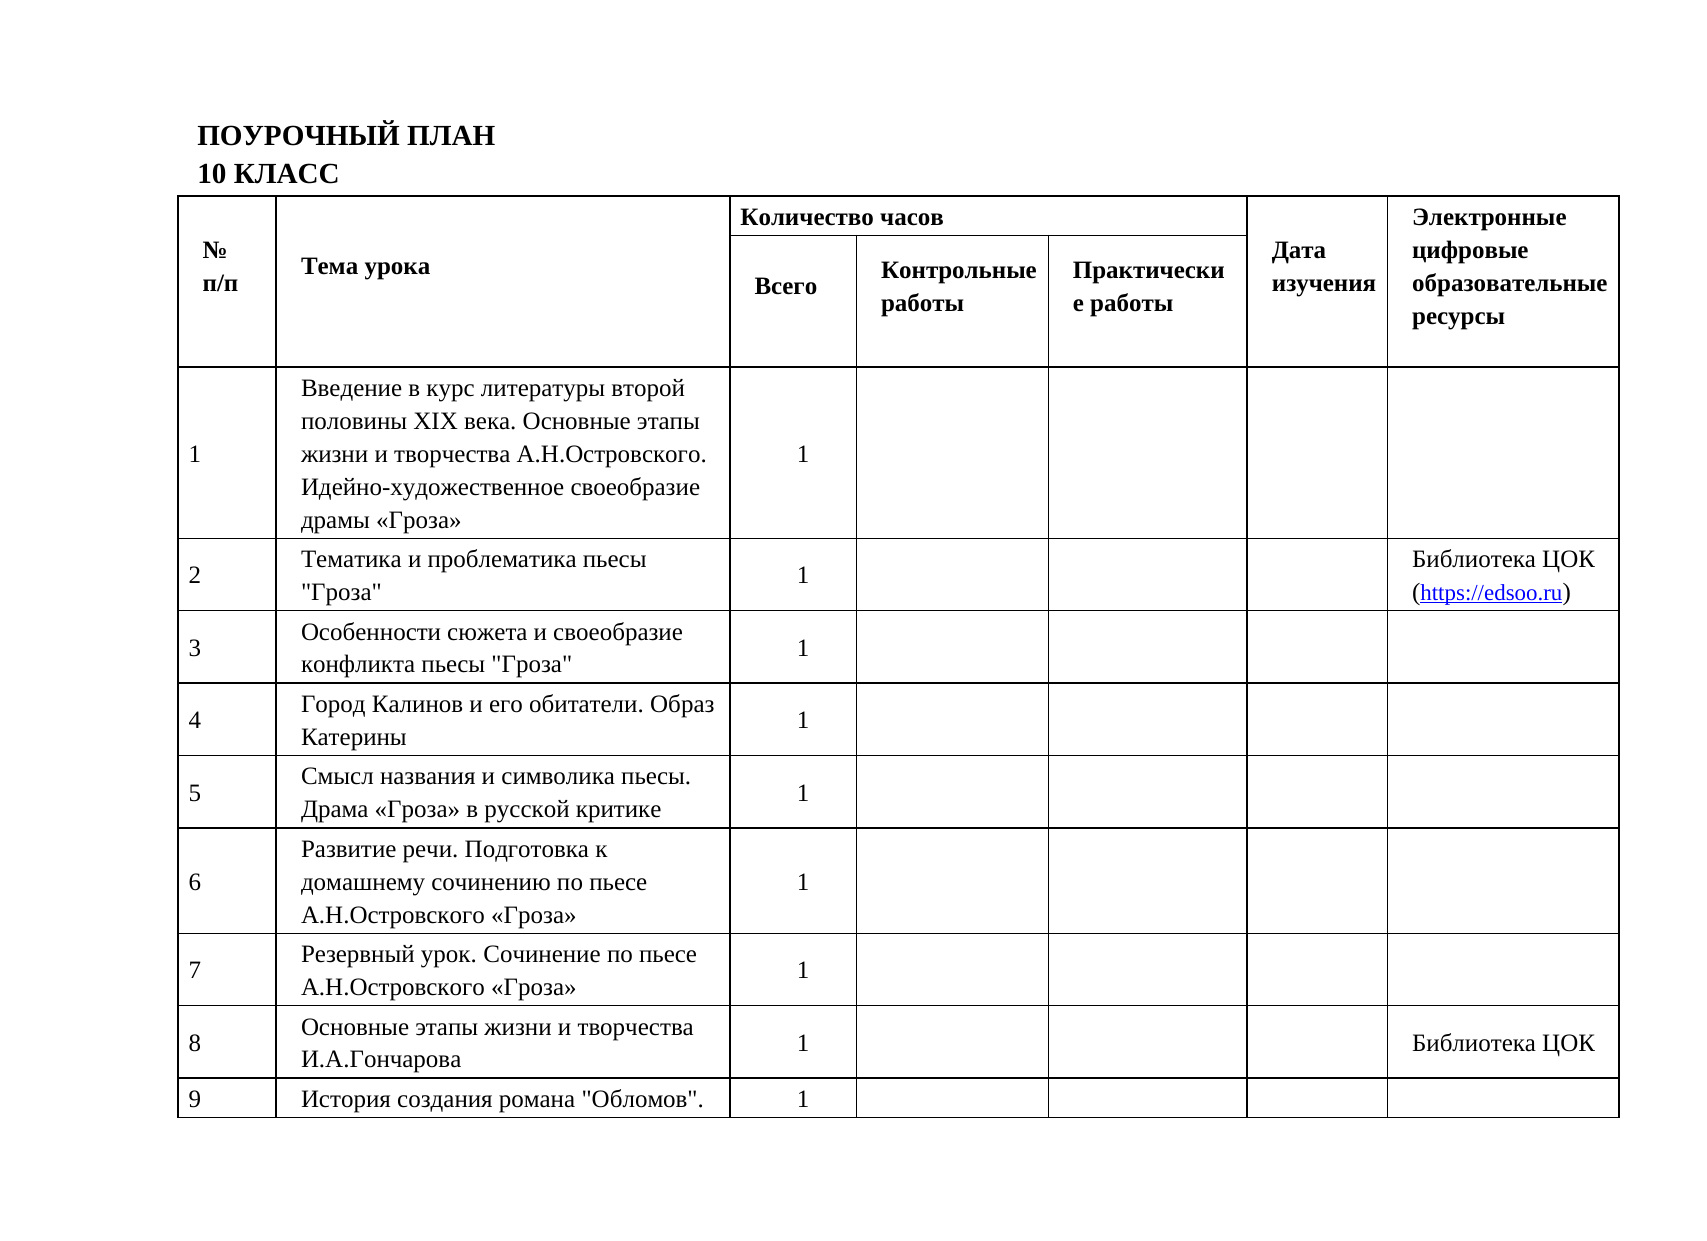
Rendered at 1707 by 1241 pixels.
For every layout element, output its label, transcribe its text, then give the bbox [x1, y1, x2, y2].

table_cell 1 [731, 684, 856, 754]
table_cell [1049, 829, 1246, 932]
table_cell [857, 1079, 1048, 1117]
table_cell [857, 611, 1048, 682]
table_header Электронные цифровые образовательные ресурсы [1388, 197, 1618, 366]
table_cell Основные этапы жизни и творчества И.А.Гончарова [277, 1006, 729, 1077]
table_cell Практические работы [1049, 236, 1246, 366]
table_cell [857, 368, 1048, 537]
table_cell [1049, 1079, 1246, 1117]
table_cell [1388, 684, 1618, 754]
table_cell [857, 539, 1048, 610]
table_cell [1049, 934, 1246, 1005]
table_cell [857, 1006, 1048, 1077]
table_cell [1388, 368, 1618, 537]
table_cell 8 [179, 1006, 275, 1077]
table_cell 7 [179, 934, 275, 1005]
table_cell Контрольные работы [857, 236, 1048, 366]
table_cell Всего [731, 236, 856, 366]
table_cell 1 [731, 539, 856, 610]
table_cell Развитие речи. Подготовка к домашнему сочинению по пьесе А.Н.Островского «Гроза» [277, 829, 729, 932]
table_cell [1248, 829, 1387, 932]
table_cell Смысл названия и символика пьесы. Драма «Гроза» в русской критике [277, 756, 729, 827]
table_cell [1248, 539, 1387, 610]
table_cell [1248, 611, 1387, 682]
table_cell 3 [179, 611, 275, 682]
table_cell 1 [731, 756, 856, 827]
table_header Дата изучения [1248, 197, 1387, 366]
table_cell [1248, 756, 1387, 827]
table_cell 5 [179, 756, 275, 827]
table_cell 1 [179, 368, 275, 537]
table_cell 4 [179, 684, 275, 754]
table_cell [857, 934, 1048, 1005]
table_cell 1 [731, 934, 856, 1005]
table_cell [1388, 934, 1618, 1005]
table_cell [1049, 539, 1246, 610]
table_cell Введение в курс литературы второй половины ХIX века. Основные этапы жизни и творчества А.Н.Островского. Идейно-художественное своеобразие драмы «Гроза» [277, 368, 729, 537]
table_cell 9 [179, 1079, 275, 1117]
table_cell [857, 829, 1048, 932]
table_cell [1388, 1079, 1618, 1117]
table_cell Особенности сюжета и своеобразие конфликта пьесы "Гроза" [277, 611, 729, 682]
table_cell Библиотека ЦОК (https://edsoo.ru) [1388, 539, 1618, 610]
table_header № п/п [179, 197, 275, 366]
table_cell [1049, 1006, 1246, 1077]
table_cell Город Калинов и его обитатели. Образ Катерины [277, 684, 729, 754]
text 10 КЛАСС [190, 157, 1618, 190]
table_cell [1388, 756, 1618, 827]
table_cell [1049, 611, 1246, 682]
table_cell Тематика и проблематика пьесы "Гроза" [277, 539, 729, 610]
table_header Количество часов [731, 197, 1246, 234]
table_cell [857, 756, 1048, 827]
table_cell [1388, 611, 1618, 682]
table_cell [1248, 1006, 1387, 1077]
table_cell 1 [731, 1006, 856, 1077]
table_cell 6 [179, 829, 275, 932]
table_cell 1 [731, 611, 856, 682]
table_cell [1248, 934, 1387, 1005]
table_cell [857, 684, 1048, 754]
table_header Тема урока [277, 197, 729, 366]
table_cell [1049, 756, 1246, 827]
table_cell [1049, 684, 1246, 754]
table_cell [1248, 1079, 1387, 1117]
table_cell [1248, 368, 1387, 537]
table_cell 1 [731, 1079, 856, 1117]
table_cell 1 [731, 829, 856, 932]
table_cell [277, 1079, 729, 1117]
table_cell 1 [731, 368, 856, 537]
table_cell 2 [179, 539, 275, 610]
table_cell Библиотека ЦОК [1388, 1006, 1618, 1077]
table_cell Резервный урок. Cочинение по пьесе А.Н.Островского «Гроза» [277, 934, 729, 1005]
table_cell [1248, 684, 1387, 754]
table_cell [1388, 829, 1618, 932]
table_cell [1049, 368, 1246, 537]
text ПОУРОЧНЫЙ ПЛАН [190, 118, 1618, 152]
